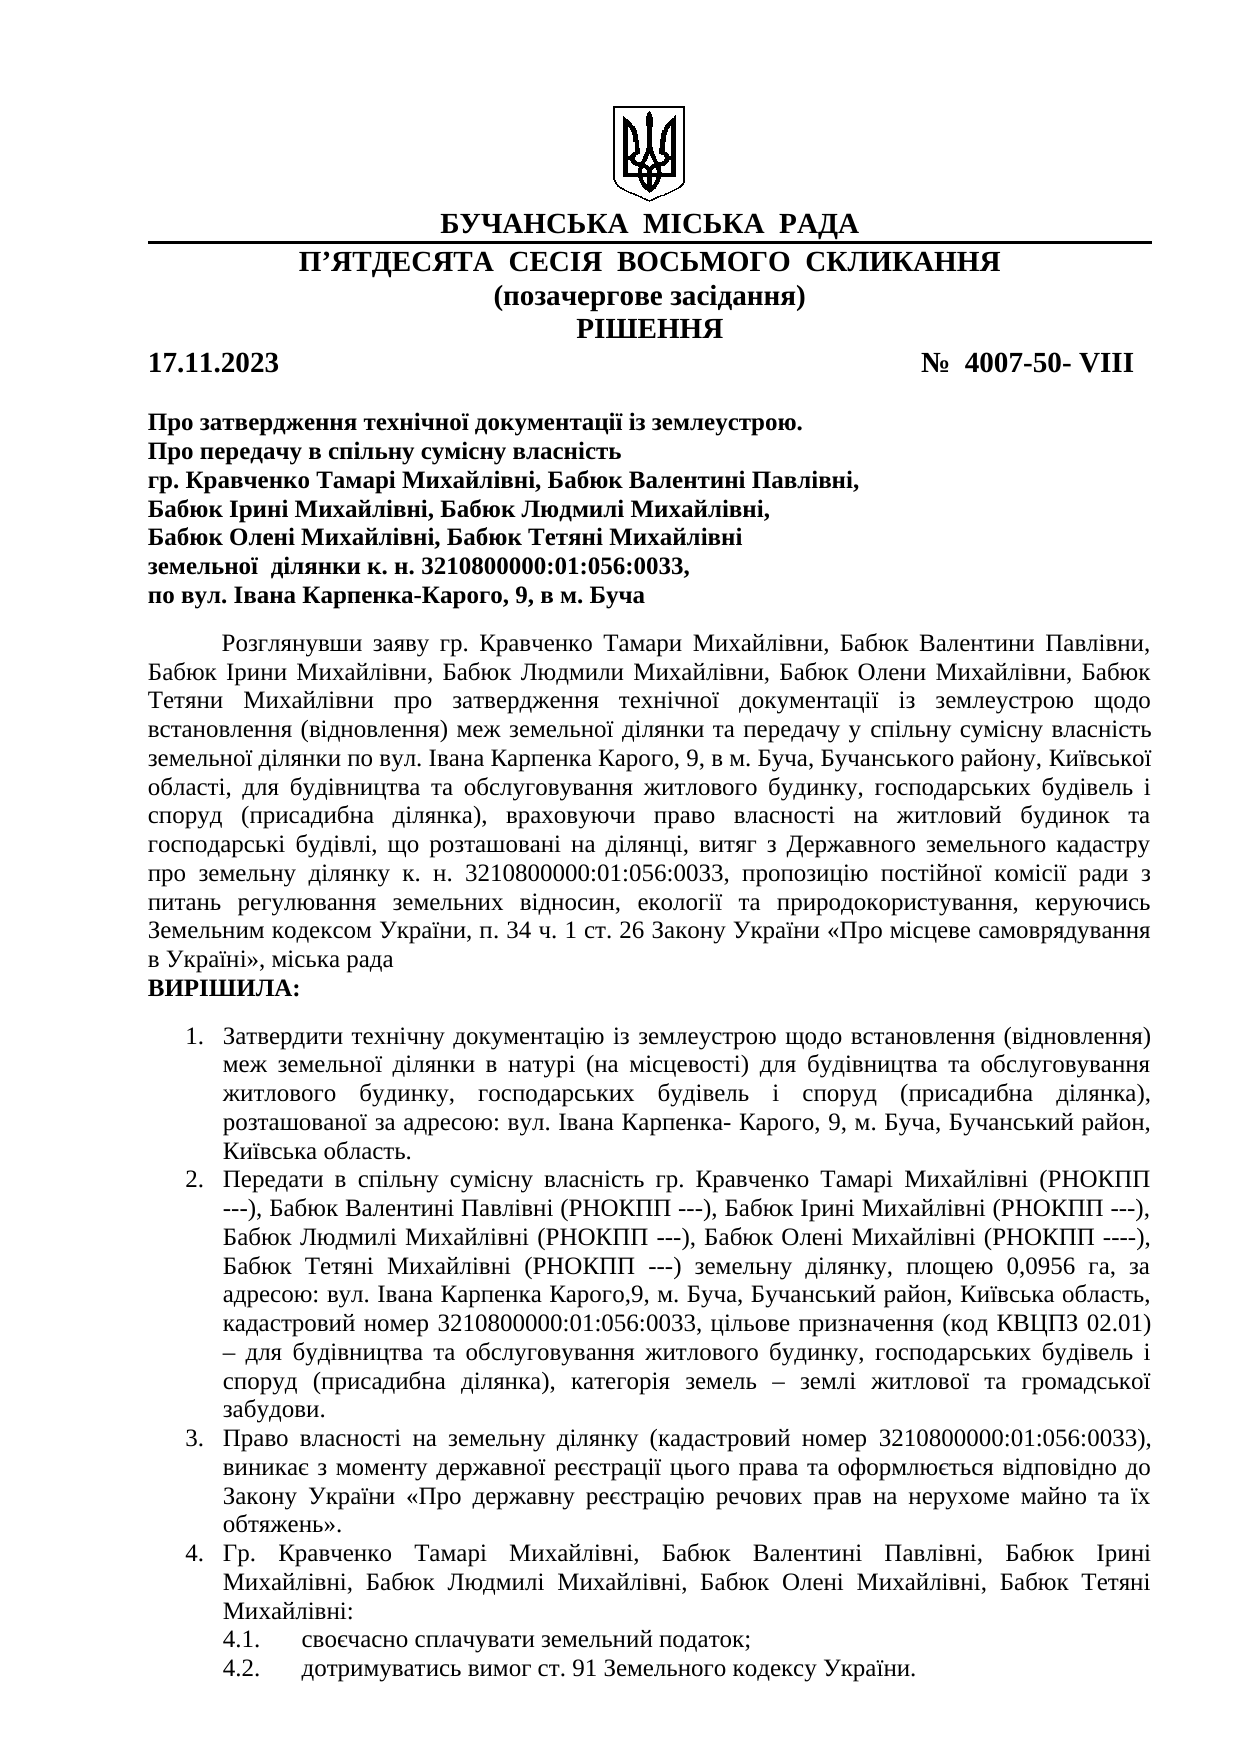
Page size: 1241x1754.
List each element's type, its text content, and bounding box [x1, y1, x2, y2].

text 17.11.2023 № 4007-50- VІІІ [148, 345, 1152, 379]
text П’ЯТДЕСЯТА СЕСІЯ ВОСЬМОГО СКЛИКАННЯ [148, 244, 1152, 278]
text гр. Кравченко Тамарі Михайлівні, Бабюк Валентині Павлівні, [148, 465, 1152, 494]
text РІШЕННЯ [148, 312, 1152, 345]
list Затвердити технічну документацію із землеустрою щодо встановлення (відновлення) меж земельної ділянки в натурі (на місцевості) для будівництва та обслуговування житлового будинку, господарських будівель і споруд (присадибна ділянка), розташованої за адресою: вул. Івана Карпенка- Карого, 9, м. Буча, Бучанський район, Київська область. [185, 1021, 1152, 1164]
text по вул. Івана Карпенка-Карого, 9, в м. Буча [148, 580, 1152, 609]
list своєчасно сплачувати земельний податок; [223, 1624, 1152, 1653]
list дотримуватись вимог ст. 91 Земельного кодексу України. [223, 1653, 1152, 1682]
text ВИРІШИЛА: [148, 973, 1152, 1002]
list Право власності на земельну ділянку (кадастровий номер 3210800000:01:056:0033), виникає з моменту державної реєстрації цього права та оформлюється відповідно до Закону України «Про державну реєстрацію речових прав на нерухоме майно та їх обтяжень». [185, 1423, 1152, 1538]
text (позачергове засідання) [148, 278, 1152, 312]
text Розглянувши заяву гр. Кравченко Тамари Михайлівни, Бабюк Валентини Павлівни, Бабюк Ірини Михайлівни, Бабюк Людмили Михайлівни, Бабюк Олени Михайлівни, Бабюк Тетяни Михайлівни про затвердження технічної документації із землеустрою щодо встановлення (відновлення) меж земельної ділянки та передачу у спільну сумісну власність земельної ділянки по вул. Івана Карпенка Карого, 9, в м. Буча, Бучанського району, Київської області, для будівництва та обслуговування житлового будинку, господарських будівель і споруд (присадибна ділянка), враховуючи право власності на житловий будинок та господарські будівлі, що розташовані на ділянці, витяг з Державного земельного кадастру про земельну ділянку к. н. 3210800000:01:056:0033, пропозицію постійної комісії ради з питань регулювання земельних відносин, екології та природокористування, керуючись Земельним кодексом України, п. 34 ч. 1 ст. 26 Закону України «Про місцеве самоврядування в Україні», міська рада [148, 628, 1152, 973]
list Гр. Кравченко Тамарі Михайлівні, Бабюк Валентині Павлівні, Бабюк Ірині Михайлівні, Бабюк Людмилі Михайлівні, Бабюк Олені Михайлівні, Бабюк Тетяні Михайлівні: [185, 1538, 1152, 1624]
text Бабюк Ірині Михайлівні, Бабюк Людмилі Михайлівні, [148, 494, 1152, 522]
text земельної ділянки к. н. 3210800000:01:056:0033, [148, 551, 1152, 580]
text БУЧАНСЬКА МІСЬКА РАДА [148, 206, 1152, 241]
text Бабюк Олені Михайлівні, Бабюк Тетяні Михайлівні [148, 522, 1152, 551]
text Про затвердження технічної документації із землеустрою. [148, 407, 1152, 436]
list Передати в спільну сумісну власність гр. Кравченко Тамарі Михайлівні (РНОКПП ---), Бабюк Валентині Павлівні (РНОКПП ---), Бабюк Ірині Михайлівні (РНОКПП ---), Бабюк Людмилі Михайлівні (РНОКПП ---), Бабюк Олені Михайлівні (РНОКПП ----), Бабюк Тетяні Михайлівні (РНОКПП ---) земельну ділянку, площею 0,0956 га, за адресою: вул. Івана Карпенка Карого,9, м. Буча, Бучанський район, Київська область, кадастровий номер 3210800000:01:056:0033, цільове призначення (код КВЦПЗ 02.01) – для будівництва та обслуговування житлового будинку, господарських будівель і споруд (присадибна ділянка), категорія земель – землі житлової та громадської забудови. [185, 1164, 1152, 1423]
text Про передачу в спільну сумісну власність [148, 436, 1152, 465]
